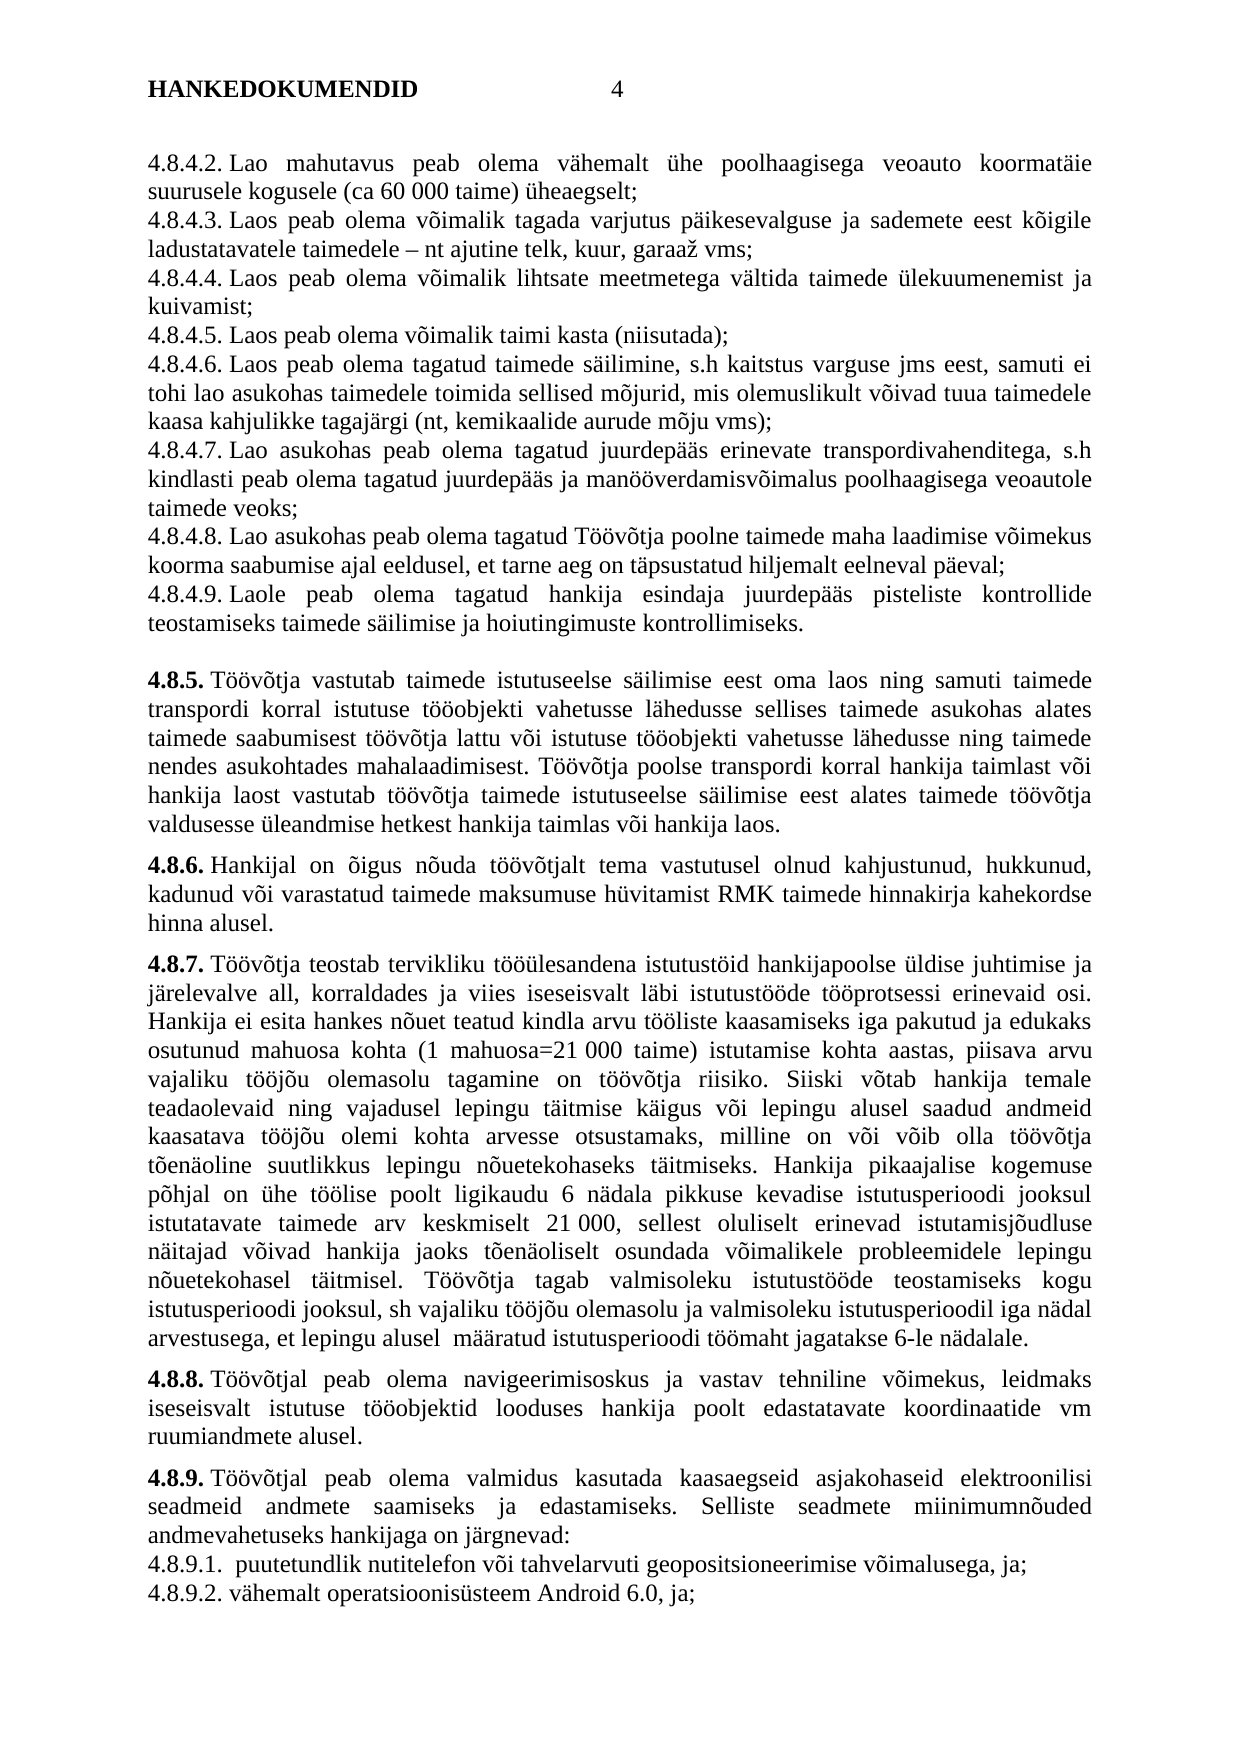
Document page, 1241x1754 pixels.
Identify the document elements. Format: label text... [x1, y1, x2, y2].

list Laos peab olema võimalik tagada varjutus päikesevalguse ja sademete eest kõigile ladustatavatele taimedele – nt ajutine telk, kuur, garaaž vms; [148, 205, 1093, 263]
list Laos peab olema võimalik lihtsate meetmetega vältida taimede ülekuumenemist ja kuivamist; [148, 263, 1093, 320]
list Töövõtjal peab olema navigeerimisoskus ja vastav tehniline võimekus, leidmaks iseseisvalt istutuse tööobjektid looduses hankija poolt edastatavate koordinaatide vm ruumiandmete alusel. [148, 1364, 1093, 1450]
list vähemalt operatsioonisüsteem Android 6.0, ja; [148, 1578, 1093, 1606]
list Töövõtja teostab tervikliku tööülesandena istutustöid hankijapoolse üldise juhtimise ja järelevalve all, korraldades ja viies iseseisvalt läbi istutustööde tööprotsessi erinevaid osi. Hankija ei esita hankes nõuet teatud kindla arvu tööliste kaasamiseks iga pakutud ja edukaks osutunud mahuosa kohta (1 mahuosa=21 000 taime) istutamise kohta aastas, piisava arvu vajaliku tööjõu olemasolu tagamine on töövõtja riisiko. Siiski võtab hankija temale teadaolevaid ning vajadusel lepingu täitmise käigus või lepingu alusel saadud andmeid kaasatava tööjõu olemi kohta arvesse otsustamaks, milline on või võib olla töövõtja tõenäoline suutlikkus lepingu nõuetekohaseks täitmiseks. Hankija pikaajalise kogemuse põhjal on ühe töölise poolt ligikaudu 6 nädala pikkuse kevadise istutusperioodi jooksul istutatavate taimede arv keskmiselt 21 000, sellest oluliselt erinevad istutamisjõudluse näitajad võivad hankija jaoks tõenäoliselt osundada võimalikele probleemidele lepingu nõuetekohasel täitmisel. Töövõtja tagab valmisoleku istutustööde teostamiseks kogu istutusperioodi jooksul, sh vajaliku tööjõu olemasolu ja valmisoleku istutusperioodil iga nädal arvestusega, et lepingu alusel määratud istutusperioodi töömaht jagatakse 6-le nädalale. [148, 949, 1093, 1351]
list Hankijal on õigus nõuda töövõtjalt tema vastutusel olnud kahjustunud, hukkunud, kadunud või varastatud taimede maksumuse hüvitamist RMK taimede hinnakirja kahekordse hinna alusel. [148, 850, 1093, 936]
list puutetundlik nutitelefon või tahvelarvuti geopositsioneerimise võimalusega, ja; [148, 1549, 1093, 1578]
list Laos peab olema tagatud taimede säilimine, s.h kaitstus varguse jms eest, samuti ei tohi lao asukohas taimedele toimida sellised mõjurid, mis olemuslikult võivad tuua taimedele kaasa kahjulikke tagajärgi (nt, kemikaalide aurude mõju vms); [148, 349, 1093, 435]
list Töövõtjal peab olema valmidus kasutada kaasaegseid asjakohaseid elektroonilisi seadmeid andmete saamiseks ja edastamiseks. Selliste seadmete miinimumnõuded andmevahetuseks hankijaga on järgnevad: [148, 1463, 1093, 1549]
list Laole peab olema tagatud hankija esindaja juurdepääs pisteliste kontrollide teostamiseks taimede säilimise ja hoiutingimuste kontrollimiseks. [148, 579, 1093, 636]
list Lao mahutavus peab olema vähemalt ühe poolhaagisega veoauto koormatäie suurusele kogusele (ca 60 000 taime) üheaegselt; [148, 148, 1093, 205]
list Laos peab olema võimalik taimi kasta (niisutada); [148, 320, 1093, 349]
list Lao asukohas peab olema tagatud Töövõtja poolne taimede maha laadimise võimekus koorma saabumise ajal eeldusel, et tarne aeg on täpsustatud hiljemalt eelneval päeval; [148, 521, 1093, 579]
list Töövõtja vastutab taimede istutuseelse säilimise eest oma laos ning samuti taimede transpordi korral istutuse tööobjekti vahetusse lähedusse sellises taimede asukohas alates taimede saabumisest töövõtja lattu või istutuse tööobjekti vahetusse lähedusse ning taimede nendes asukohtades mahalaadimisest. Töövõtja poolse transpordi korral hankija taimlast või hankija laost vastutab töövõtja taimede istutuseelse säilimise eest alates taimede töövõtja valdusesse üleandmise hetkest hankija taimlas või hankija laos. [148, 665, 1093, 838]
list Lao asukohas peab olema tagatud juurdepääs erinevate transpordivahenditega, s.h kindlasti peab olema tagatud juurdepääs ja manööverdamisvõimalus poolhaagisega veoautole taimede veoks; [148, 435, 1093, 521]
